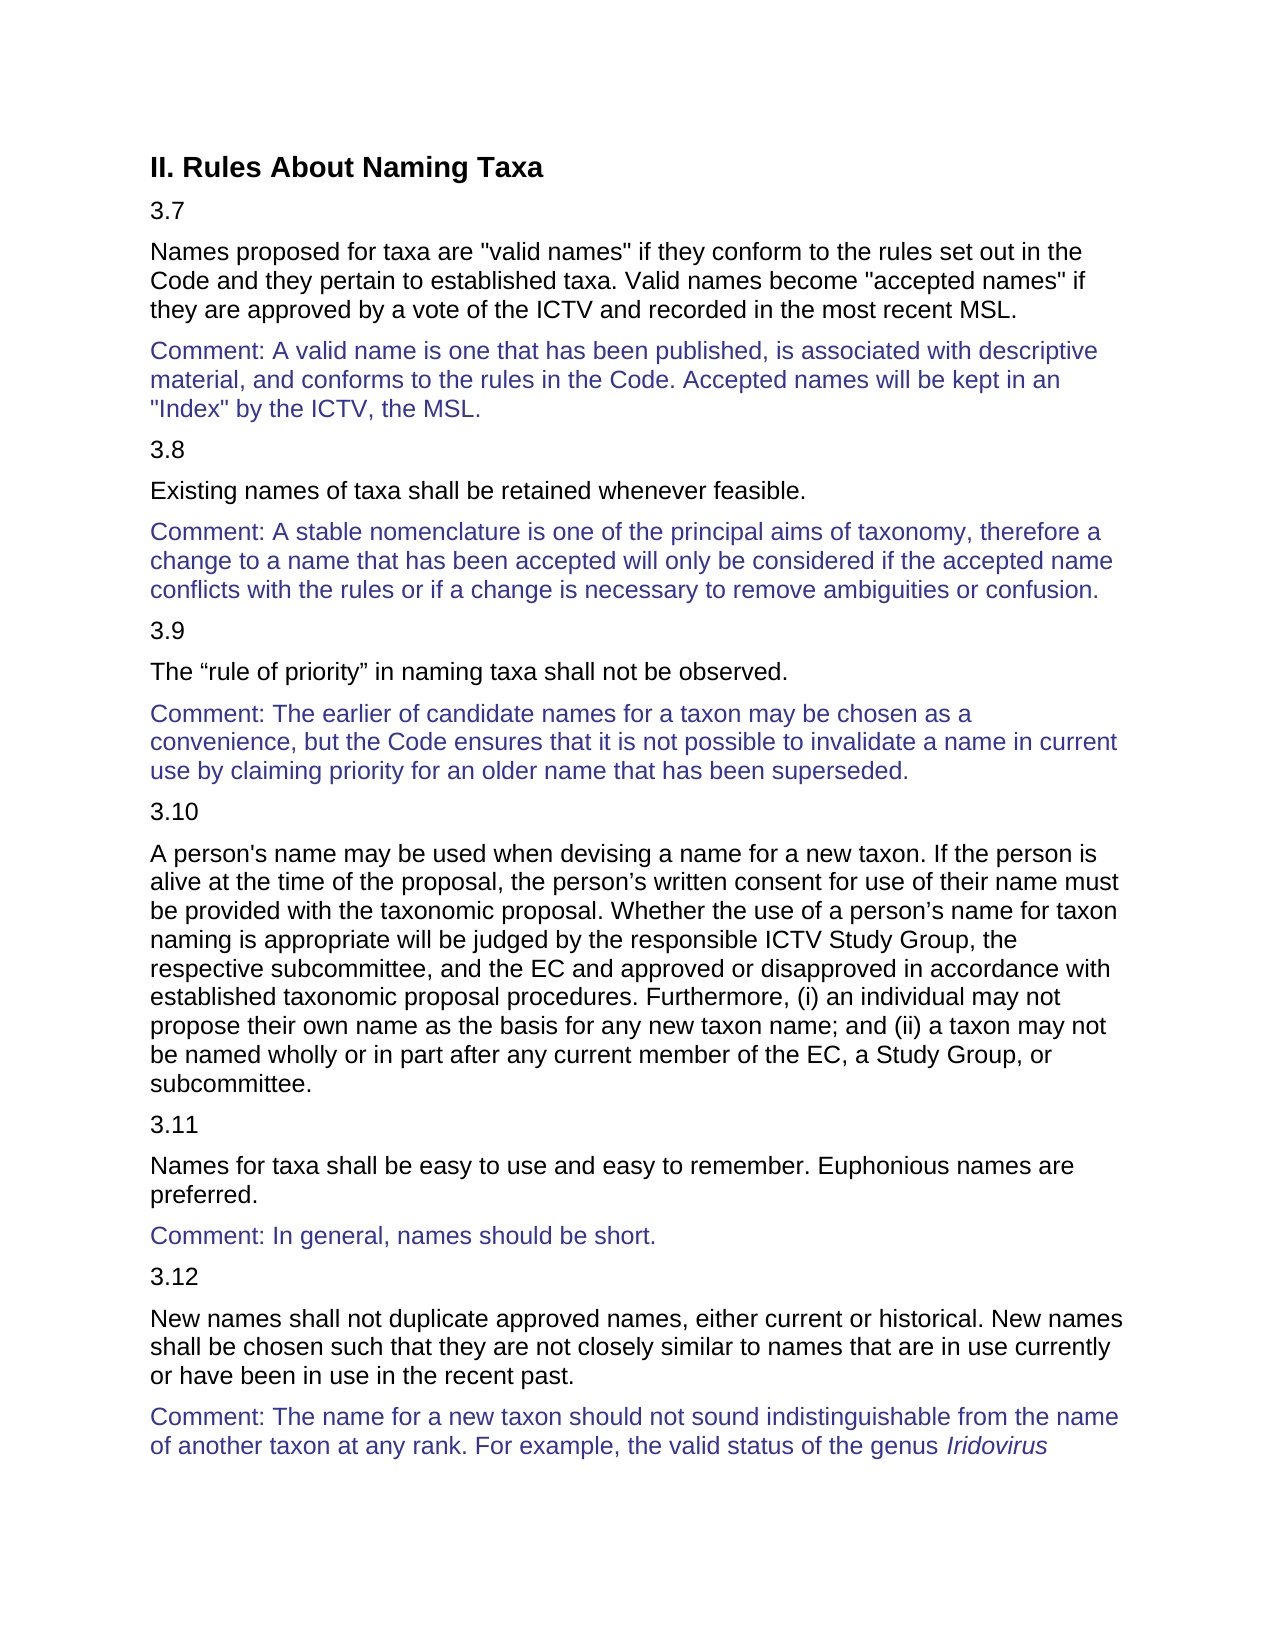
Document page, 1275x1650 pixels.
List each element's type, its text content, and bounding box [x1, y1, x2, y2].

text New names shall not duplicate approved names, either current or historical. New names shall be chosen such that they are not closely similar to names that are in use currently or have been in use in the recent past. [150, 1303, 1125, 1390]
text Names for taxa shall be easy to use and easy to remember. Euphonious names are preferred. [150, 1151, 1125, 1208]
text Comment: A valid name is one that has been published, is associated with descriptive material, and conforms to the rules in the Code. Accepted names will be kept in an "Index" by the ICTV, the MSL. [150, 336, 1125, 422]
text II. Rules About Naming Taxa [150, 150, 1125, 183]
text 3.11 [150, 1110, 1125, 1138]
text A person's name may be used when devising a name for a new taxon. If the person is alive at the time of the proposal, the person’s written consent for use of their name must be provided with the taxonomic proposal. Whether the use of a person’s name for taxon naming is appropriate will be judged by the responsible ICTV Study Group, the respective subcommittee, and the EC and approved or disapproved in accordance with established taxonomic proposal procedures. Furthermore, (i) an individual may not propose their own name as the basis for any new taxon name; and (ii) a taxon may not be named wholly or in part after any current member of the EC, a Study Group, or subcommittee. [150, 838, 1125, 1097]
text Names proposed for taxa are "valid names" if they conform to the rules set out in the Code and they pertain to established taxa. Valid names become "accepted names" if they are approved by a vote of the ICTV and recorded in the most recent MSL. [150, 237, 1125, 323]
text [150, 1402, 1125, 1460]
text Existing names of taxa shall be retained whenever feasible. [150, 476, 1125, 505]
text 3.8 [150, 435, 1125, 463]
text Comment: In general, names should be short. [150, 1221, 1125, 1250]
text 3.10 [150, 797, 1125, 826]
text Comment: The earlier of candidate names for a taxon may be chosen as a convenience, but the Code ensures that it is not possible to invalidate a name in current use by claiming priority for an older name that has been superseded. [150, 698, 1125, 785]
text 3.9 [150, 616, 1125, 645]
text Comment: A stable nomenclature is one of the principal aims of taxonomy, therefore a change to a name that has been accepted will only be considered if the accepted name conflicts with the rules or if a change is necessary to remove ambiguities or confusion. [150, 517, 1125, 603]
text The “rule of priority” in naming taxa shall not be observed. [150, 657, 1125, 686]
text 3.12 [150, 1262, 1125, 1291]
text 3.7 [150, 196, 1125, 225]
